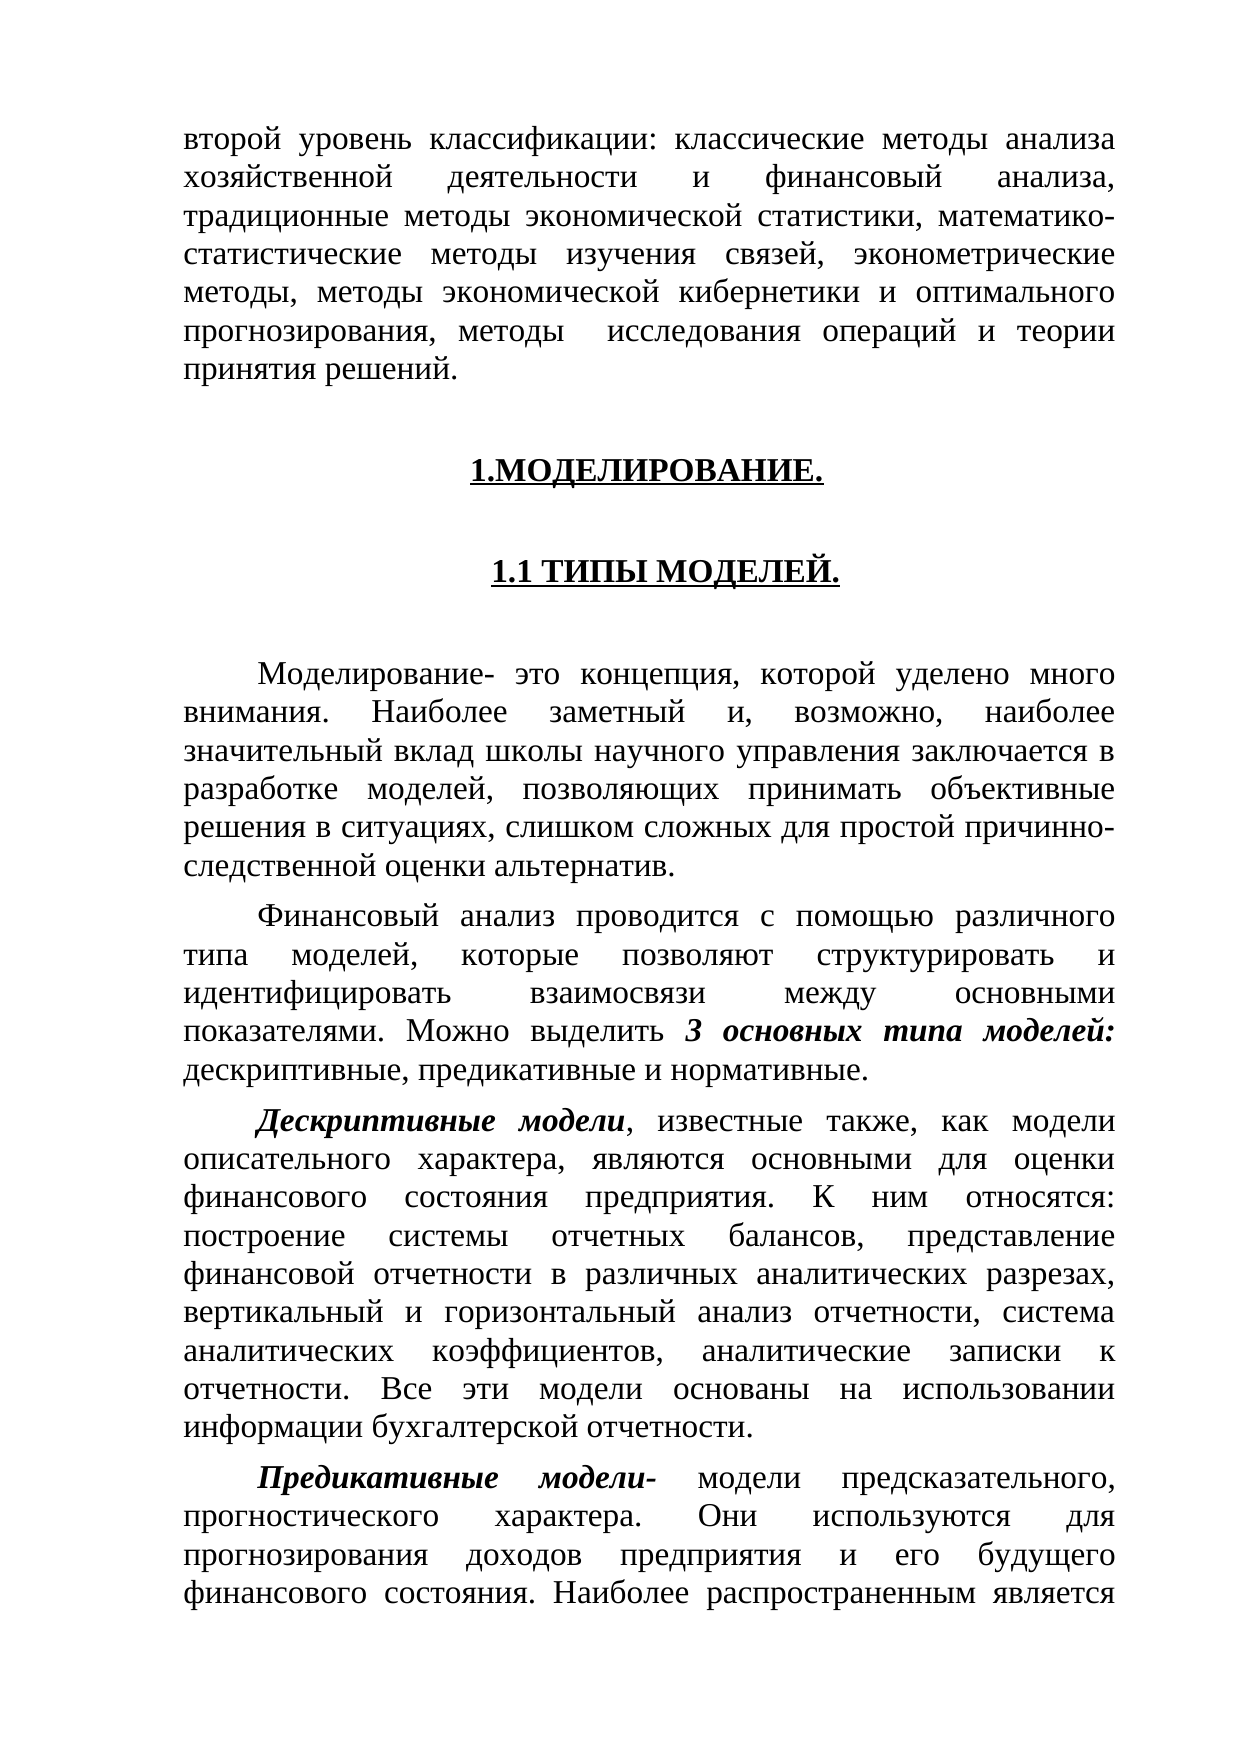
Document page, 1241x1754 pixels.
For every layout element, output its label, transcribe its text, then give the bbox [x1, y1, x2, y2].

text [183, 118, 1116, 386]
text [183, 1457, 1116, 1611]
text Дескриптивные модели, известные также, как модели описательного характера, являются основными для оценки финансового состояния предприятия. К ним относятся: построение системы отчетных балансов, представление финансовой отчетности в различных аналитических разрезах, вертикальный и горизонтальный анализ отчетности, система аналитических коэффициентов, аналитические записки к отчетности. Все эти модели основаны на использовании информации бухгалтерской отчетности. [183, 1100, 1116, 1445]
text 1.МОДЕЛИРОВАНИЕ. [177, 450, 1116, 488]
text Финансовый анализ проводится с помощью различного типа моделей, которые позволяют структурировать и идентифицировать взаимосвязи между основными показателями. Можно выделить 3 основных типа моделей: дескриптивные, предикативные и нормативные. [183, 896, 1116, 1087]
text Моделирование- это концепция, которой уделено много внимания. Наиболее заметный и, возможно, наиболее значительный вклад школы научного управления заключается в разработке моделей, позволяющих принимать объективные решения в ситуациях, слишком сложных для простой причинно-следственной оценки альтернатив. [183, 653, 1116, 883]
text 1.1 ТИПЫ МОДЕЛЕЙ. [215, 551, 1116, 590]
